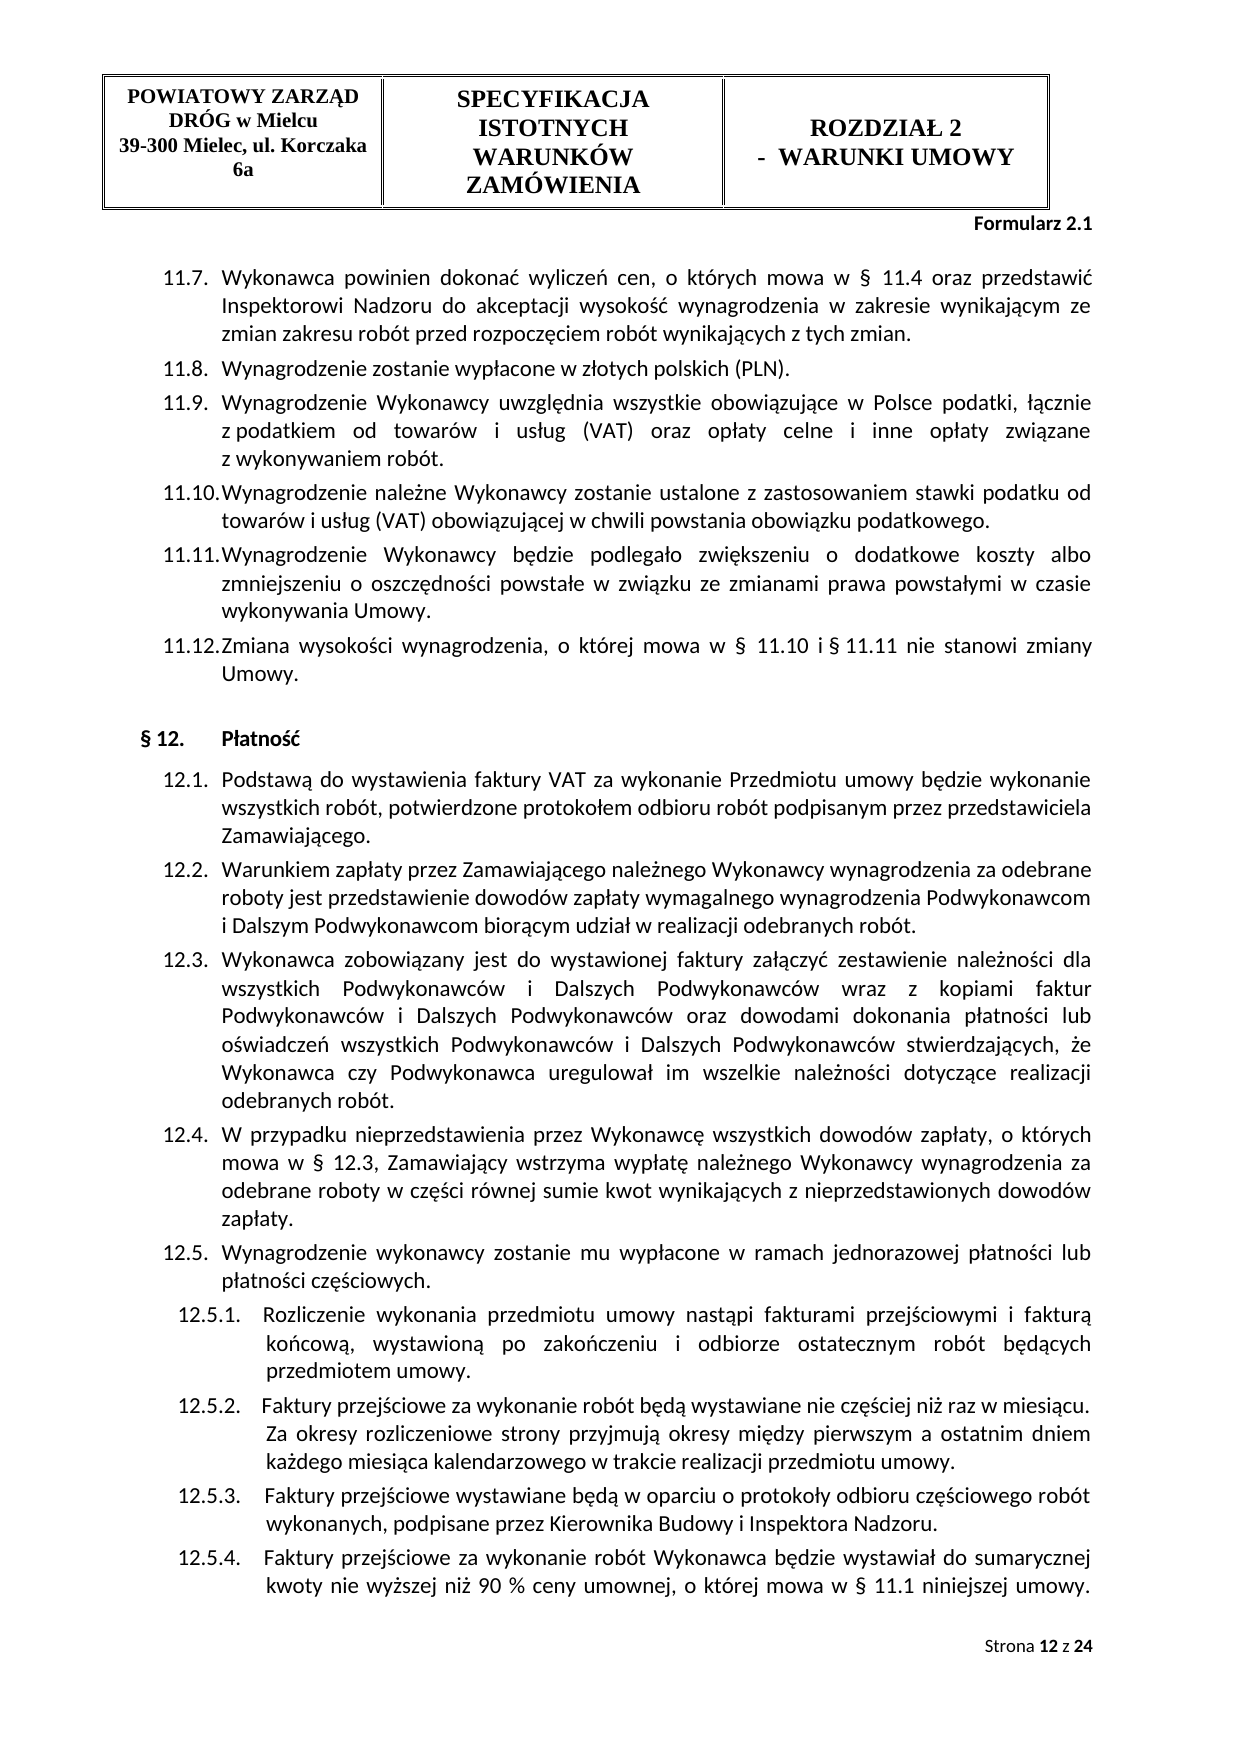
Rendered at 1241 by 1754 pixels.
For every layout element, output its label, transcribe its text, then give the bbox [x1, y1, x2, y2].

subtitle Podstawą do wystawienia faktury VAT za wykonanie Przedmiotu umowy będzie wykonanie wszystkich robót, potwierdzone protokołem odbioru robót podpisanym przez przedstawiciela Zamawiającego. [162, 765, 1093, 849]
subtitle Wynagrodzenie wykonawcy zostanie mu wypłacone w ramach jednorazowej płatności lub płatności częściowych. [162, 1238, 1093, 1294]
subtitle Warunkiem zapłaty przez Zamawiającego należnego Wykonawcy wynagrodzenia za odebrane roboty jest przedstawienie dowodów zapłaty wymagalnego wynagrodzenia Podwykonawcom i Dalszym Podwykonawcom biorącym udział w realizacji odebranych robót. [162, 855, 1093, 939]
subtitle Płatność [162, 724, 1093, 752]
subtitle Wykonawca powinien dokonać wyliczeń cen, o których mowa w § 11.4 oraz przedstawić Inspektorowi Nadzoru do akceptacji wysokość wynagrodzenia w zakresie wynikającym ze zmian zakresu robót przed rozpoczęciem robót wynikających z tych zmian. [162, 263, 1093, 347]
subtitle Wynagrodzenie zostanie wypłacone w złotych polskich (PLN). [162, 354, 1093, 382]
subtitle Wynagrodzenie należne Wykonawcy zostanie ustalone z zastosowaniem stawki podatku od towarów i usług (VAT) obowiązującej w chwili powstania obowiązku podatkowego. [162, 478, 1093, 534]
subtitle W przypadku nieprzedstawienia przez Wykonawcę wszystkich dowodów zapłaty, o których mowa w § 12.3, Zamawiający wstrzyma wypłatę należnego Wykonawcy wynagrodzenia za odebrane roboty w części równej sumie kwot wynikających z nieprzedstawionych dowodów zapłaty. [162, 1120, 1093, 1232]
subtitle Zmiana wysokości wynagrodzenia, o której mowa w § 11.10 i § 11.11 nie stanowi zmiany Umowy. [162, 631, 1093, 687]
text 12.5.2. Faktury przejściowe za wykonanie robót będą wystawiane nie częściej niż raz w miesiącu. Za okresy rozliczeniowe strony przyjmują okresy między pierwszym a ostatnim dniem każdego miesiąca kalendarzowego w trakcie realizacji przedmiotu umowy. [177, 1391, 1093, 1475]
subtitle Wynagrodzenie Wykonawcy uwzględnia wszystkie obowiązujące w Polsce podatki, łącznie z podatkiem od towarów i usług (VAT) oraz opłaty celne i inne opłaty związane z wykonywaniem robót. [162, 388, 1093, 472]
subtitle Wynagrodzenie Wykonawcy będzie podlegało zwiększeniu o dodatkowe koszty albo zmniejszeniu o oszczędności powstałe w związku ze zmianami prawa powstałymi w czasie wykonywania Umowy. [162, 541, 1093, 625]
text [177, 1543, 1093, 1599]
text 12.5.3. Faktury przejściowe wystawiane będą w oparciu o protokoły odbioru częściowego robót wykonanych, podpisane przez Kierownika Budowy i Inspektora Nadzoru. [177, 1481, 1093, 1537]
subtitle Wykonawca zobowiązany jest do wystawionej faktury załączyć zestawienie należności dla wszystkich Podwykonawców i Dalszych Podwykonawców wraz z kopiami faktur Podwykonawców i Dalszych Podwykonawców oraz dowodami dokonania płatności lub oświadczeń wszystkich Podwykonawców i Dalszych Podwykonawców stwierdzających, że Wykonawca czy Podwykonawca uregulował im wszelkie należności dotyczące realizacji odebranych robót. [162, 946, 1093, 1114]
text 12.5.1. Rozliczenie wykonania przedmiotu umowy nastąpi fakturami przejściowymi i fakturą końcową, wystawioną po zakończeniu i odbiorze ostatecznym robót będących przedmiotem umowy. [177, 1301, 1093, 1385]
